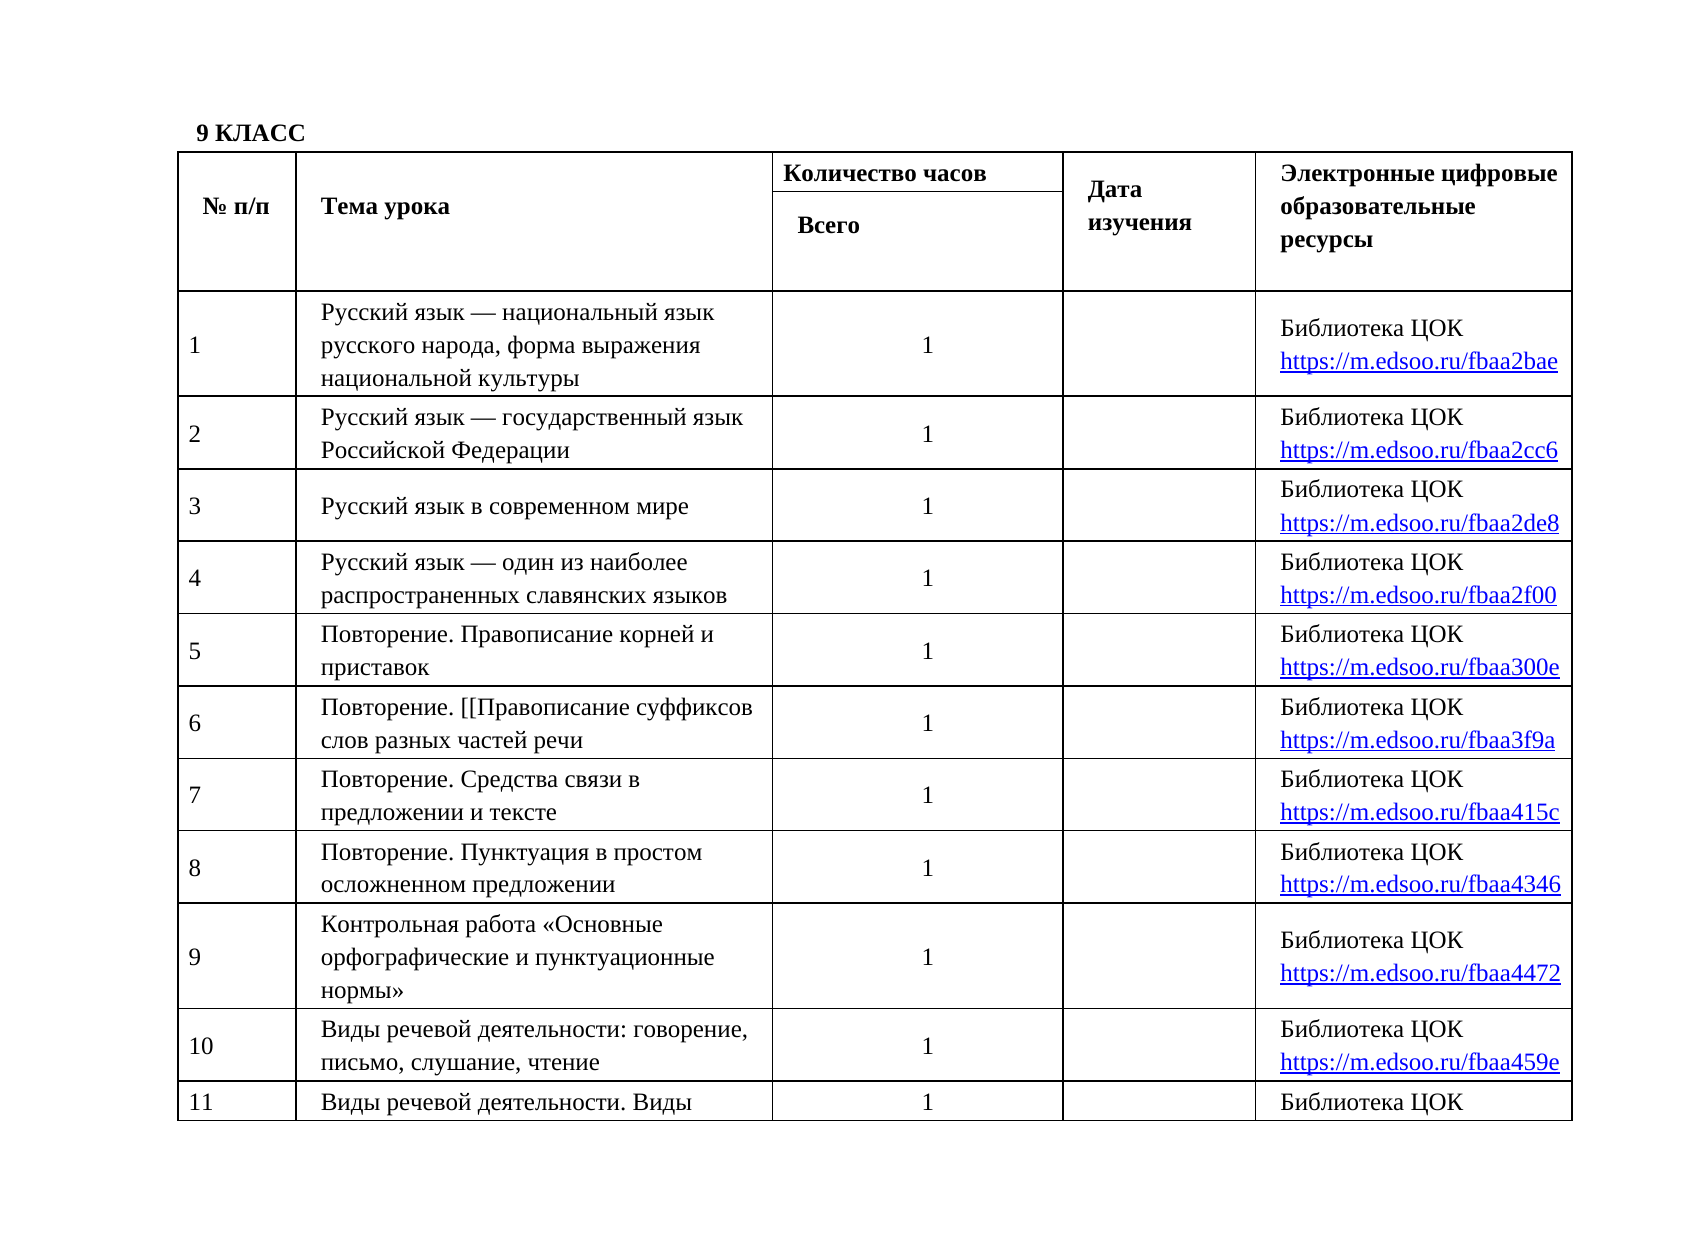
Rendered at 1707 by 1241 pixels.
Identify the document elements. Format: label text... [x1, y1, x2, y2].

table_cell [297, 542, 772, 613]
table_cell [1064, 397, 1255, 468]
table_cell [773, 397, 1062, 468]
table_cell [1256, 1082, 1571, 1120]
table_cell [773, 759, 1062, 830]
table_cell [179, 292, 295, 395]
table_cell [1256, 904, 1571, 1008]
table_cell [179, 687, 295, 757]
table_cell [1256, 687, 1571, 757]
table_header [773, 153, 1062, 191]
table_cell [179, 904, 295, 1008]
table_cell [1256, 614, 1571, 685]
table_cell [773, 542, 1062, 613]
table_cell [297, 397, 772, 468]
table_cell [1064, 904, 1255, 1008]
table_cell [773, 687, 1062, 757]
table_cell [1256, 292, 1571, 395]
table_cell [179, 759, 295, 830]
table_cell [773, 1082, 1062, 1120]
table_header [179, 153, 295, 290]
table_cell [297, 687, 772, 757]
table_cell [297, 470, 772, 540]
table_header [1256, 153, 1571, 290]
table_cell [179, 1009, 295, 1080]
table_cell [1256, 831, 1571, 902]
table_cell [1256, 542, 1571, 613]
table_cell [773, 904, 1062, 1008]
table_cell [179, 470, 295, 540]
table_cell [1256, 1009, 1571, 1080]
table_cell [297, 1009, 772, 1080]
text 9 КЛАСС [190, 118, 1618, 147]
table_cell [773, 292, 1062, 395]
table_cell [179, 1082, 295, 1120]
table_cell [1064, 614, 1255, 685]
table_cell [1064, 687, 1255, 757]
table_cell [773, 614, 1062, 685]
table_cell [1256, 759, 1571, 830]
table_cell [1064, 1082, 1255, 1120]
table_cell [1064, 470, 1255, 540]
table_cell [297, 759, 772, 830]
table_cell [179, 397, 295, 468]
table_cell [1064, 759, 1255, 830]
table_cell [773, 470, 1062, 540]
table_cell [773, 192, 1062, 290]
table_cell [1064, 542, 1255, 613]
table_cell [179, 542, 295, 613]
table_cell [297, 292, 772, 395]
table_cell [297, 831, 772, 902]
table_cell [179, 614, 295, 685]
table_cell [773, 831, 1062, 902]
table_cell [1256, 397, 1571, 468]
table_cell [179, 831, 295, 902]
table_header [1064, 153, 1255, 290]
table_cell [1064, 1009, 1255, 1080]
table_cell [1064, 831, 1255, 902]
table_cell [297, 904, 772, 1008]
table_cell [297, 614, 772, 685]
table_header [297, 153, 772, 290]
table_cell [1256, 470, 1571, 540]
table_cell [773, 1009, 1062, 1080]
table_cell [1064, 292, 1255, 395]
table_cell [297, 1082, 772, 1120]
